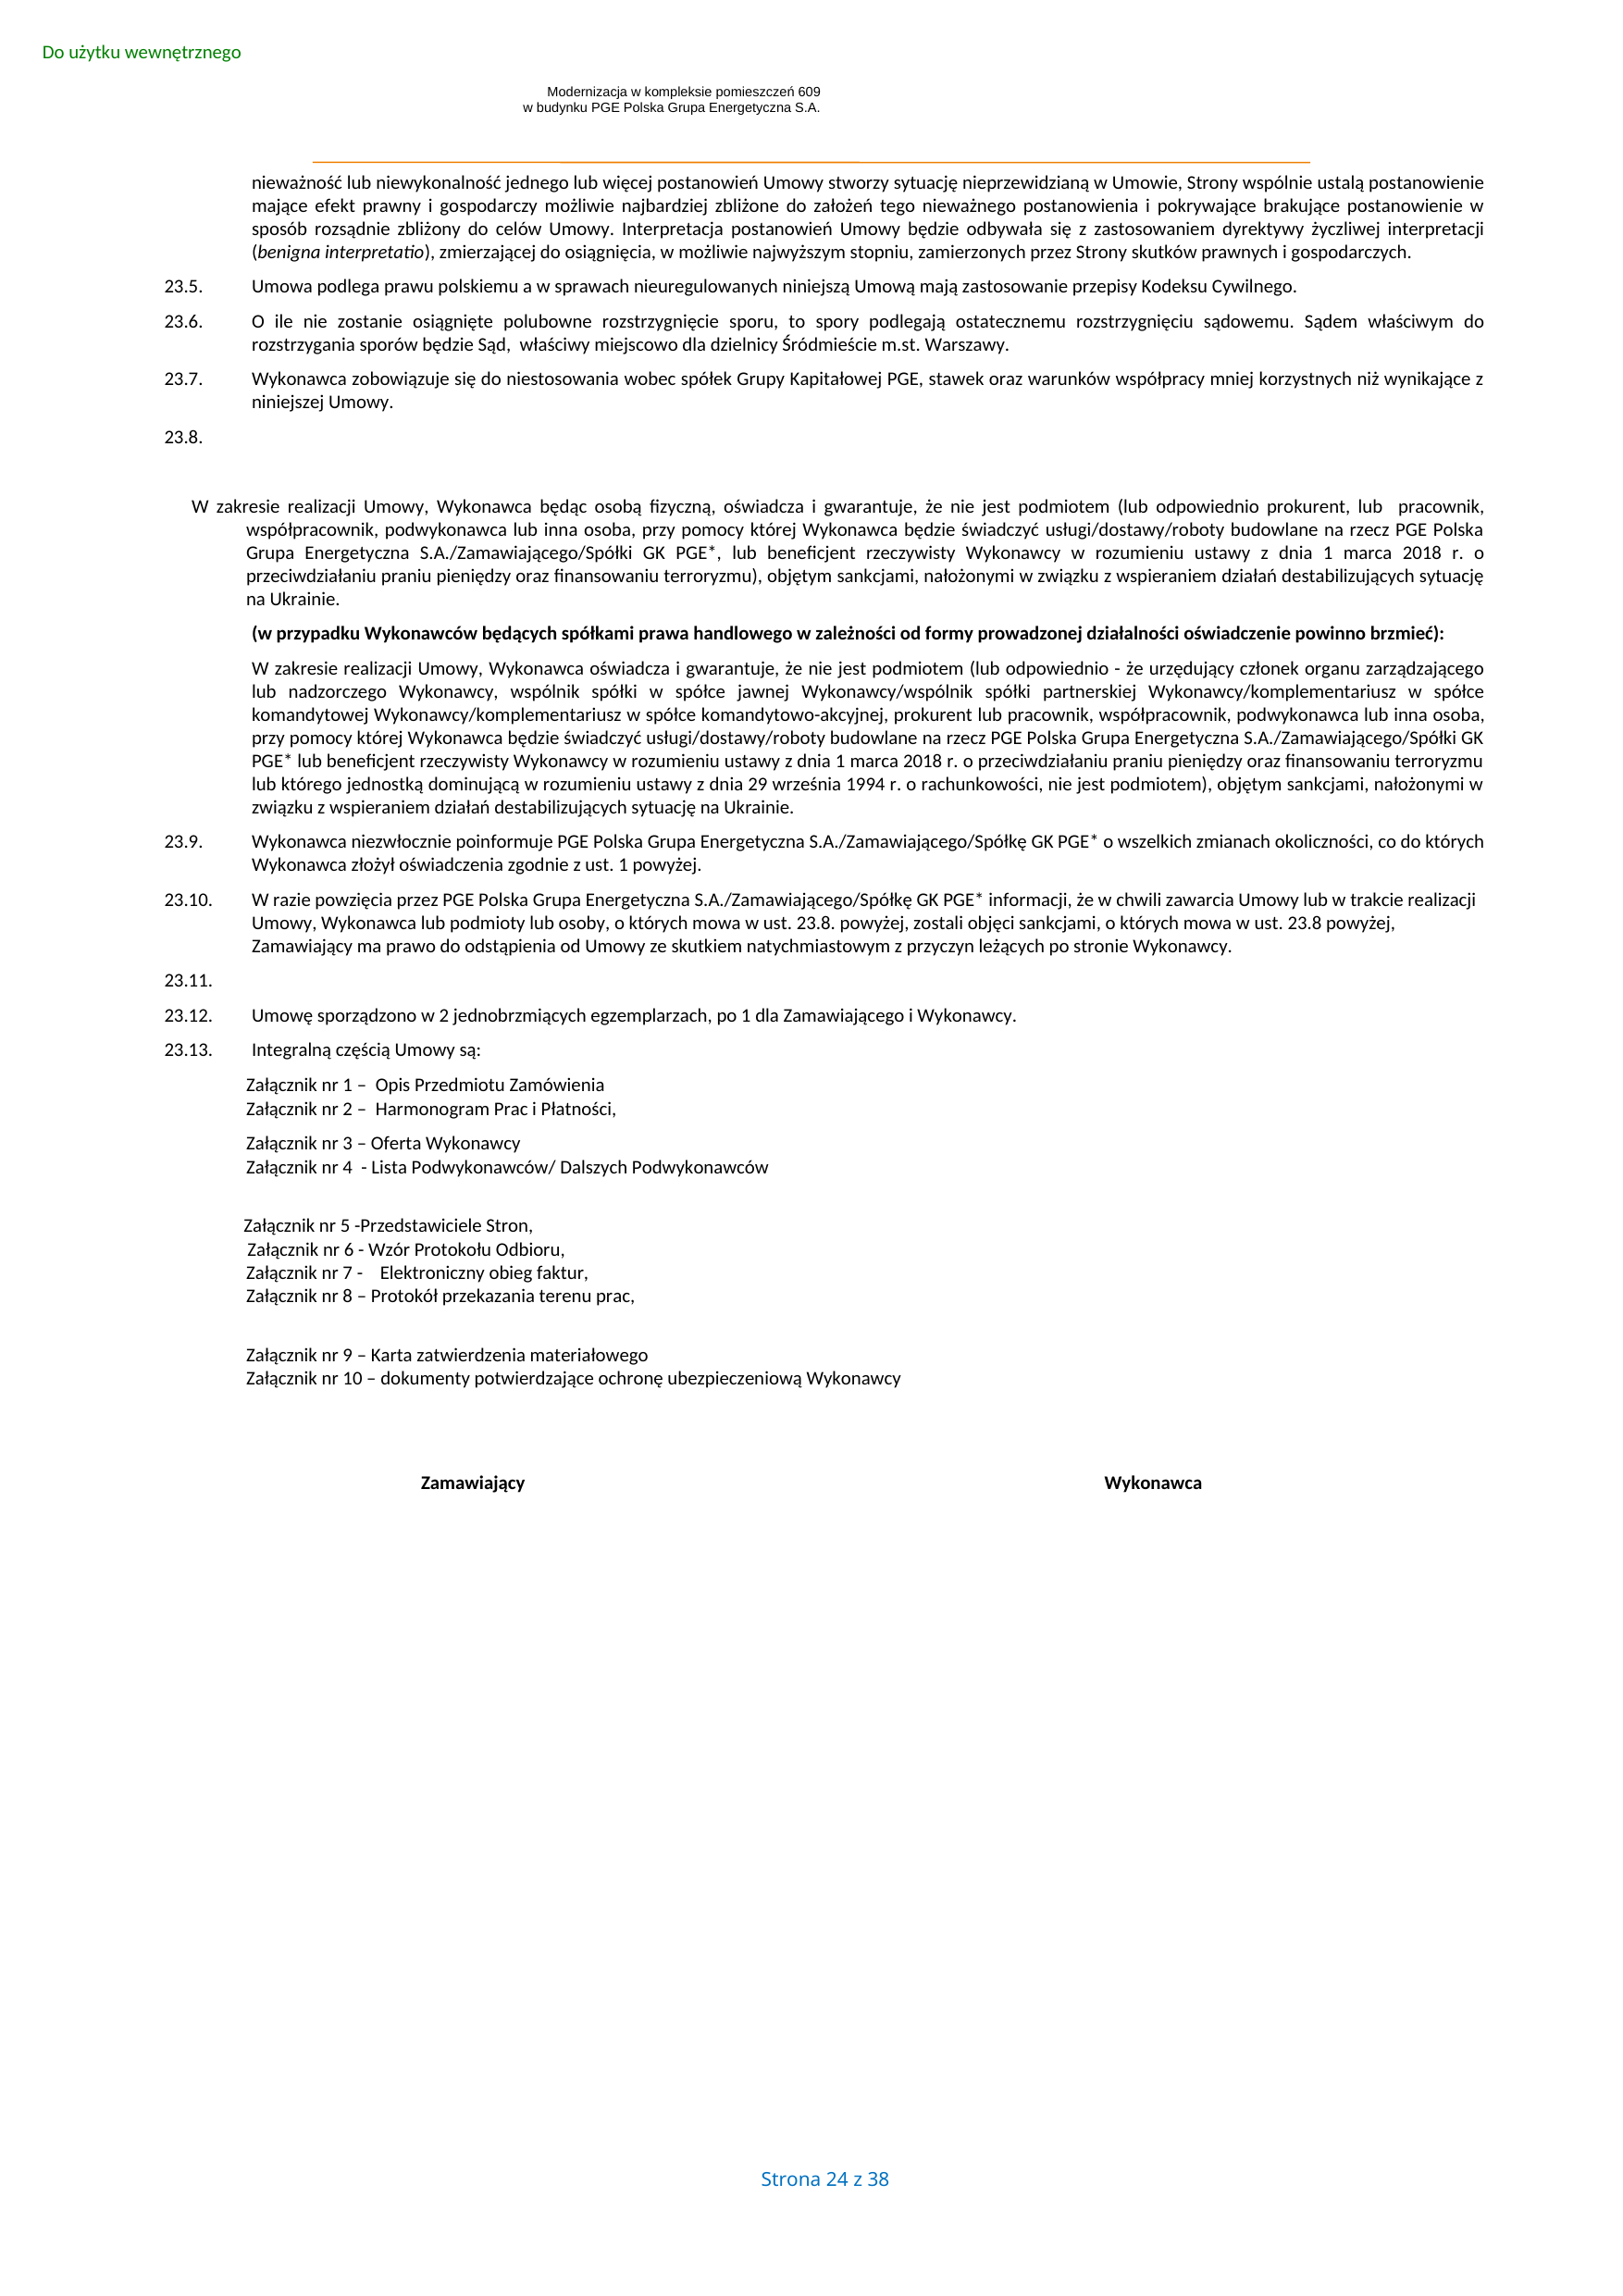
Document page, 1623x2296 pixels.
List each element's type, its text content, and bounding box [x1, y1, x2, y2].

subtitle Integralną częścią Umowy są: [164, 1038, 1486, 1061]
subtitle Załącznik nr 8 – Protokół przekazania terenu prac, [246, 1285, 1486, 1308]
subtitle Załącznik nr 6 - Wzór Protokołu Odbioru, [178, 1237, 1486, 1260]
subtitle Umowę sporządzono w 2 jednobrzmiących egzemplarzach, po 1 dla Zamawiającego i Wykonawcy. [164, 1003, 1486, 1026]
subtitle W zakresie realizacji Umowy, Wykonawca będąc osobą fizyczną, oświadcza i gwarantuje, że nie jest podmiotem (lub odpowiednio prokurent, lub pracownik, współpracownik, podwykonawca lub inna osoba, przy pomocy której Wykonawca będzie świadczyć usługi/dostawy/roboty budowlane na rzecz PGE Polska Grupa Energetyczna S.A./Zamawiającego/Spółki GK PGE*, lub beneficjent rzeczywisty Wykonawcy w rozumieniu ustawy z dnia 1 marca 2018 r. o przeciwdziałaniu praniu pieniędzy oraz finansowaniu terroryzmu), objętym sankcjami, nałożonymi w związku z wspieraniem działań destabilizujących sytuację na Ukrainie. [192, 494, 1486, 610]
subtitle Wykonawca zobowiązuje się do niestosowania wobec spółek Grupy Kapitałowej PGE, stawek oraz warunków współpracy mniej korzystnych niż wynikające z niniejszej Umowy. [164, 367, 1486, 414]
subtitle Załącznik nr 5 -Przedstawiciele Stron, [192, 1213, 1486, 1237]
subtitle Harmonogram Prac i Płatności, [246, 1097, 1486, 1120]
text Załącznik nr 3 – Oferta Wykonawcy [246, 1132, 1486, 1155]
text Załącznik nr 4 - Lista Podwykonawców/ Dalszych Podwykonawców [246, 1155, 1486, 1178]
subtitle Załącznik nr 7 - Elektroniczny obieg faktur, [246, 1260, 1486, 1285]
text Załącznik nr 10 – dokumenty potwierdzające ochronę ubezpieczeniową Wykonawcy [246, 1366, 1486, 1390]
text Zamawiający Wykonawca [137, 1471, 1486, 1494]
subtitle Opis Przedmiotu Zamówienia [246, 1073, 1486, 1097]
text Załącznik nr 9 – Karta zatwierdzenia materiałowego [246, 1343, 1486, 1366]
subtitle (w przypadku Wykonawców będących spółkami prawa handlowego w zależności od formy prowadzonej działalności oświadczenie powinno brzmieć): [252, 622, 1486, 645]
subtitle Umowa podlega prawu polskiemu a w sprawach nieuregulowanych niniejszą Umową mają zastosowanie przepisy Kodeksu Cywilnego. [164, 275, 1486, 298]
subtitle W zakresie realizacji Umowy, Wykonawca oświadcza i gwarantuje, że nie jest podmiotem (lub odpowiednio - że urzędujący członek organu zarządzającego lub nadzorczego Wykonawcy, wspólnik spółki w spółce jawnej Wykonawcy/wspólnik spółki partnerskiej Wykonawcy/komplementariusz w spółce komandytowej Wykonawcy/komplementariusz w spółce komandytowo-akcyjnej, prokurent lub pracownik, współpracownik, podwykonawca lub inna osoba, przy pomocy której Wykonawca będzie świadczyć usługi/dostawy/roboty budowlane na rzecz PGE Polska Grupa Energetyczna S.A./Zamawiającego/Spółki GK PGE* lub beneficjent rzeczywisty Wykonawcy w rozumieniu ustawy z dnia 1 marca 2018 r. o przeciwdziałaniu praniu pieniędzy oraz finansowaniu terroryzmu lub którego jednostką dominującą w rozumieniu ustawy z dnia 29 września 1994 r. o rachunkowości, nie jest podmiotem), objętym sankcjami, nałożonymi w związku z wspieraniem działań destabilizujących sytuację na Ukrainie. [252, 656, 1486, 818]
subtitle W razie powzięcia przez PGE Polska Grupa Energetyczna S.A./Zamawiającego/Spółkę GK PGE* informacji, że w chwili zawarcia Umowy lub w trakcie realizacji Umowy, Wykonawca lub podmioty lub osoby, o których mowa w ust. 23.8. powyżej, zostali objęci sankcjami, o których mowa w ust. 23.8 powyżej, Zamawiający ma prawo do odstąpienia od Umowy ze skutkiem natychmiastowym z przyczyn leżących po stronie Wykonawcy. [164, 887, 1486, 957]
subtitle O ile nie zostanie osiągnięte polubowne rozstrzygnięcie sporu, to spory podlegają ostatecznemu rozstrzygnięciu sądowemu. Sądem właściwym do rozstrzygania sporów będzie Sąd, właściwy miejscowo dla dzielnicy Śródmieście m.st. Warszawy. [164, 309, 1486, 355]
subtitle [164, 170, 1486, 263]
subtitle Wykonawca niezwłocznie poinformuje PGE Polska Grupa Energetyczna S.A./Zamawiającego/Spółkę GK PGE* o wszelkich zmianach okoliczności, co do których Wykonawca złożył oświadczenia zgodnie z ust. 1 powyżej. [164, 830, 1486, 876]
